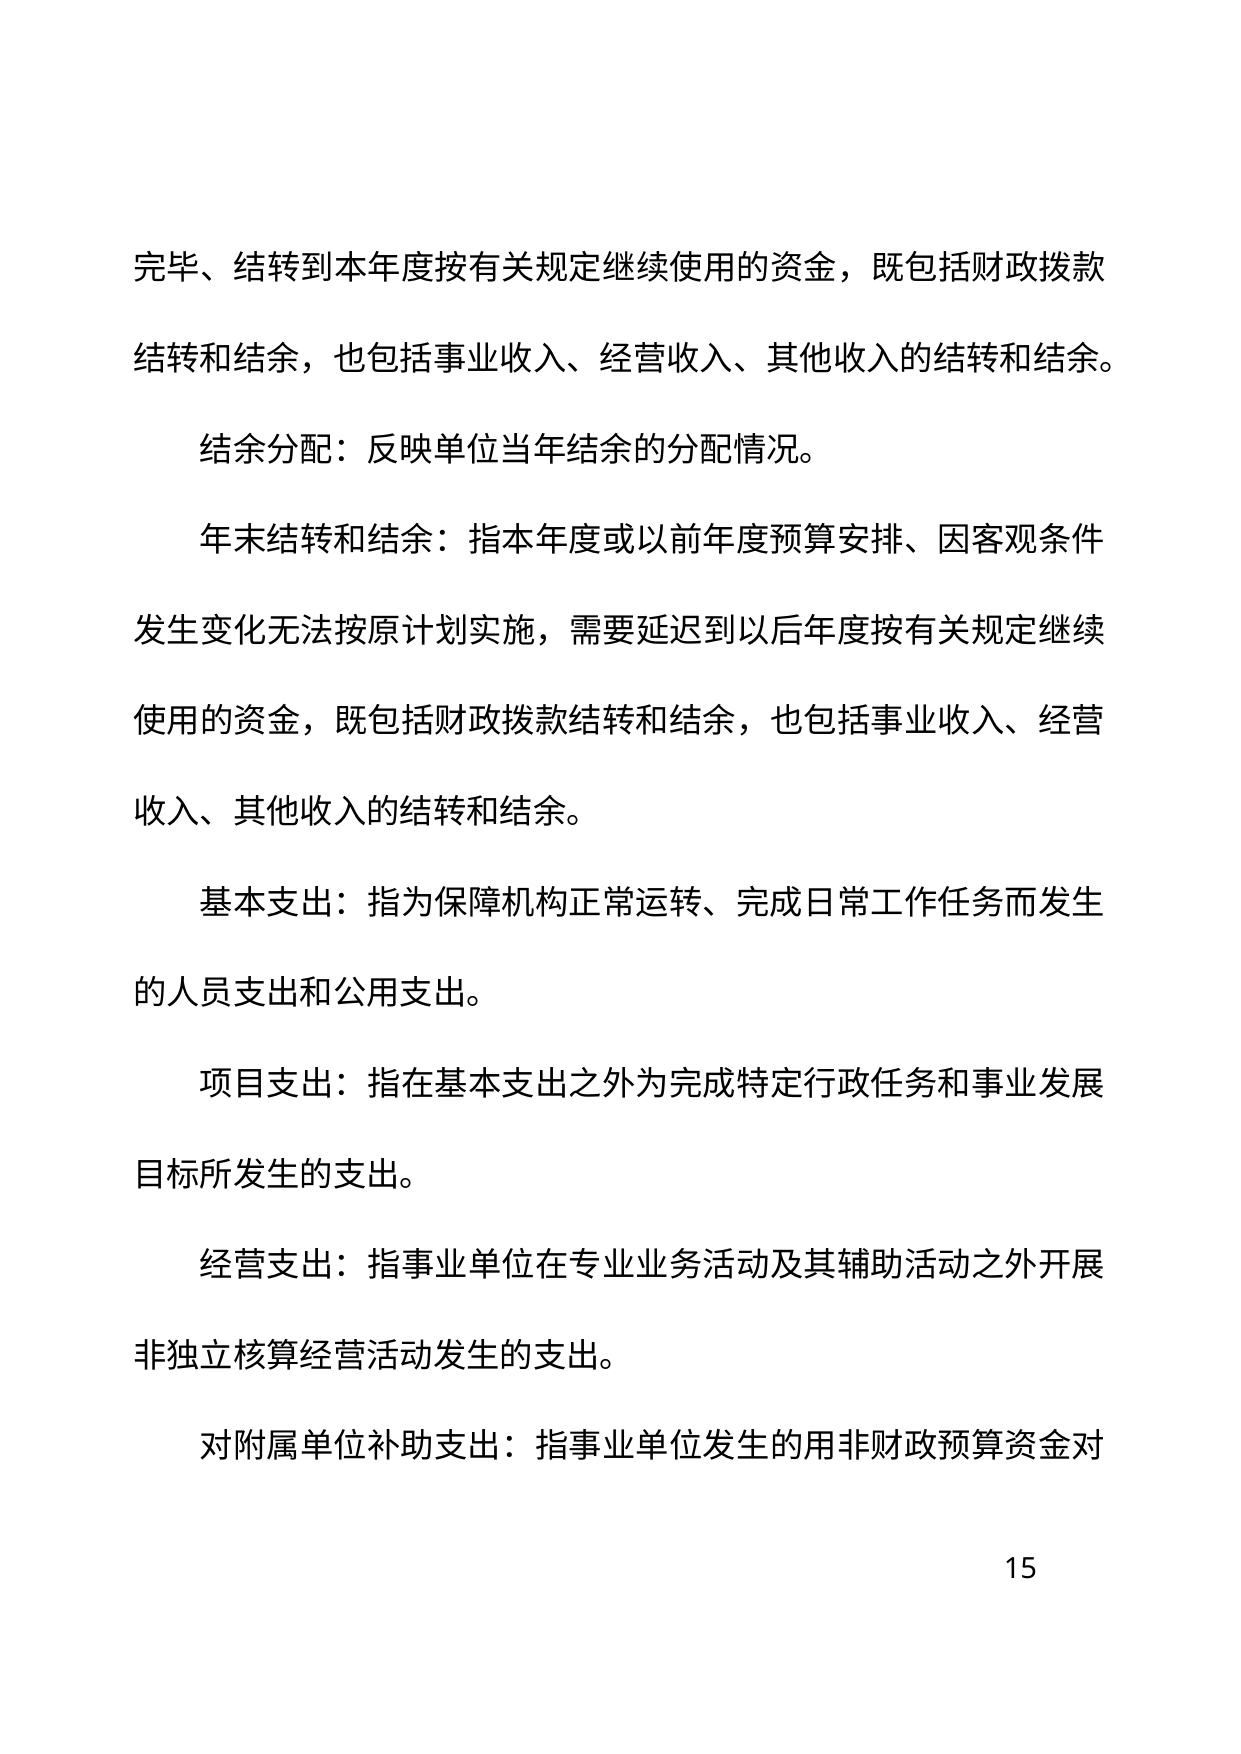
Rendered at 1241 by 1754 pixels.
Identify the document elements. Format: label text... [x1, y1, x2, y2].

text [133, 220, 1107, 401]
text 结余分配：反映单位当年结余的分配情况。 [133, 401, 1107, 492]
text 经营支出：指事业单位在专业业务活动及其辅助活动之外开展非独立核算经营活动发生的支出。 [133, 1217, 1107, 1398]
text 项目支出：指在基本支出之外为完成特定行政任务和事业发展目标所发生的支出。 [133, 1036, 1107, 1217]
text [133, 1398, 1107, 1489]
text 年末结转和结余：指本年度或以前年度预算安排、因客观条件发生变化无法按原计划实施，需要延迟到以后年度按有关规定继续使用的资金，既包括财政拨款结转和结余，也包括事业收入、经营收入、其他收入的结转和结余。 [133, 492, 1107, 854]
text 基本支出：指为保障机构正常运转、完成日常工作任务而发生的人员支出和公用支出。 [133, 854, 1107, 1036]
